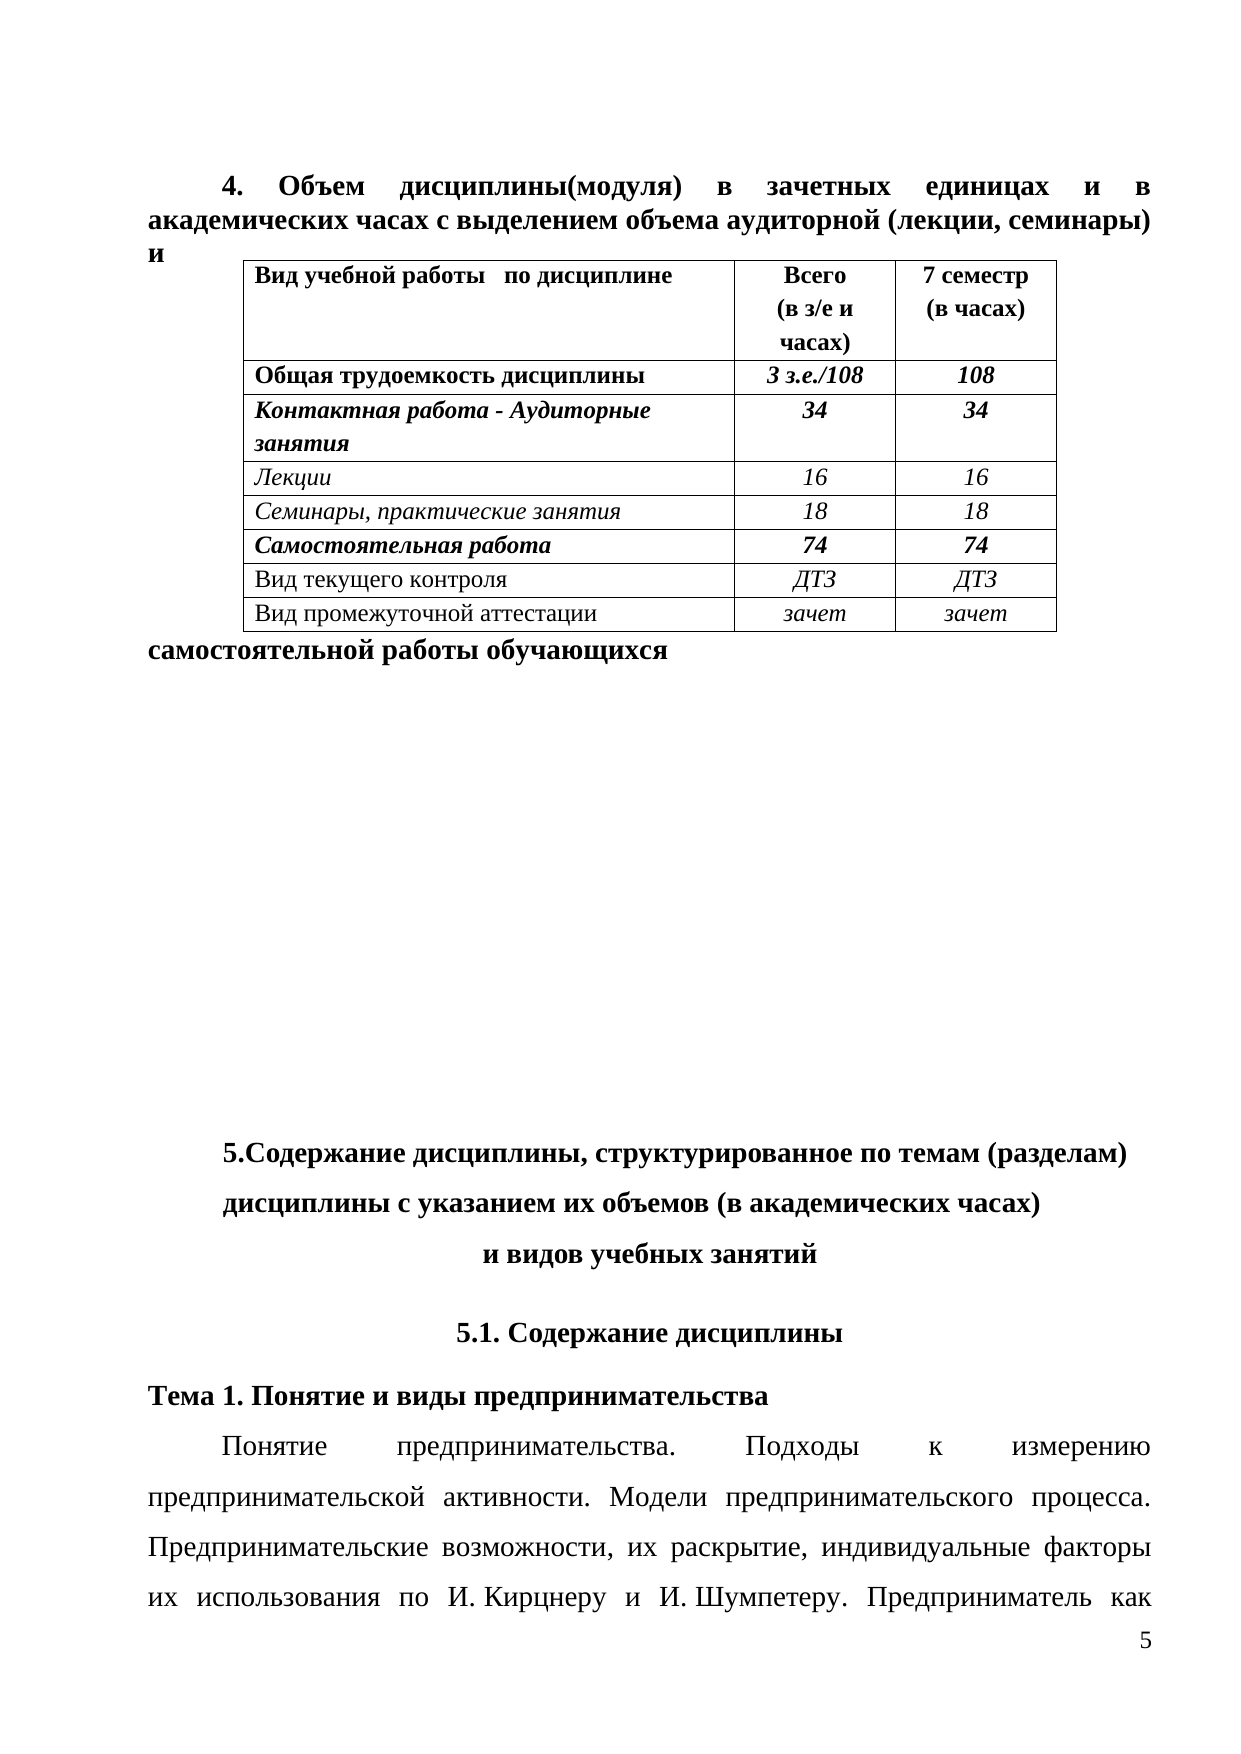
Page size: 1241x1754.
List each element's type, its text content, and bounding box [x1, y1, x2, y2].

table_cell 18 [735, 496, 895, 529]
table_cell 34 [896, 395, 1056, 461]
table_cell Самостоятельная работа [244, 530, 734, 563]
table_cell 34 [735, 395, 895, 461]
table_cell Контактная работа - Аудиторные занятия [244, 395, 734, 461]
table_cell Лекции [244, 462, 734, 495]
text Тема 1. Понятие и виды предпринимательства [148, 1378, 1152, 1412]
table_cell ДТЗ [735, 564, 895, 597]
table_header Вид учебной работы по дисциплине [244, 261, 734, 359]
subtitle 5.Содержание дисциплины, структурированное по темам (разделам) дисциплины с указанием их объемов (в академических часах) [223, 1135, 1152, 1219]
table_header Всего (в з/е и часах) [735, 261, 895, 359]
table_cell Общая трудоемкость дисциплины [244, 361, 734, 394]
table_cell 74 [735, 530, 895, 563]
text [148, 1428, 1152, 1613]
subtitle 5.1. Содержание дисциплины [148, 1315, 1152, 1349]
table_cell 74 [896, 530, 1056, 563]
table_cell зачет [896, 598, 1056, 631]
table_cell 3 з.е./108 [735, 361, 895, 394]
table_header 7 семестр (в часах) [896, 261, 1056, 359]
table_cell 18 [896, 496, 1056, 529]
table_cell зачет [735, 598, 895, 631]
table_cell Вид текущего контроля [244, 564, 734, 597]
table_cell Семинары, практические занятия [244, 496, 734, 529]
table_cell 108 [896, 361, 1056, 394]
table_cell Вид промежуточной аттестации [244, 598, 734, 631]
subtitle и видов учебных занятий [148, 1236, 1152, 1269]
table_cell 16 [735, 462, 895, 495]
text 4. Объем дисциплины(модуля) в зачетных единицах и в академических часах с выделением объема аудиторной (лекции, семинары) и самостоятельной работы обучающихся [148, 168, 1152, 666]
table_cell 16 [896, 462, 1056, 495]
table_cell ДТЗ [896, 564, 1056, 597]
